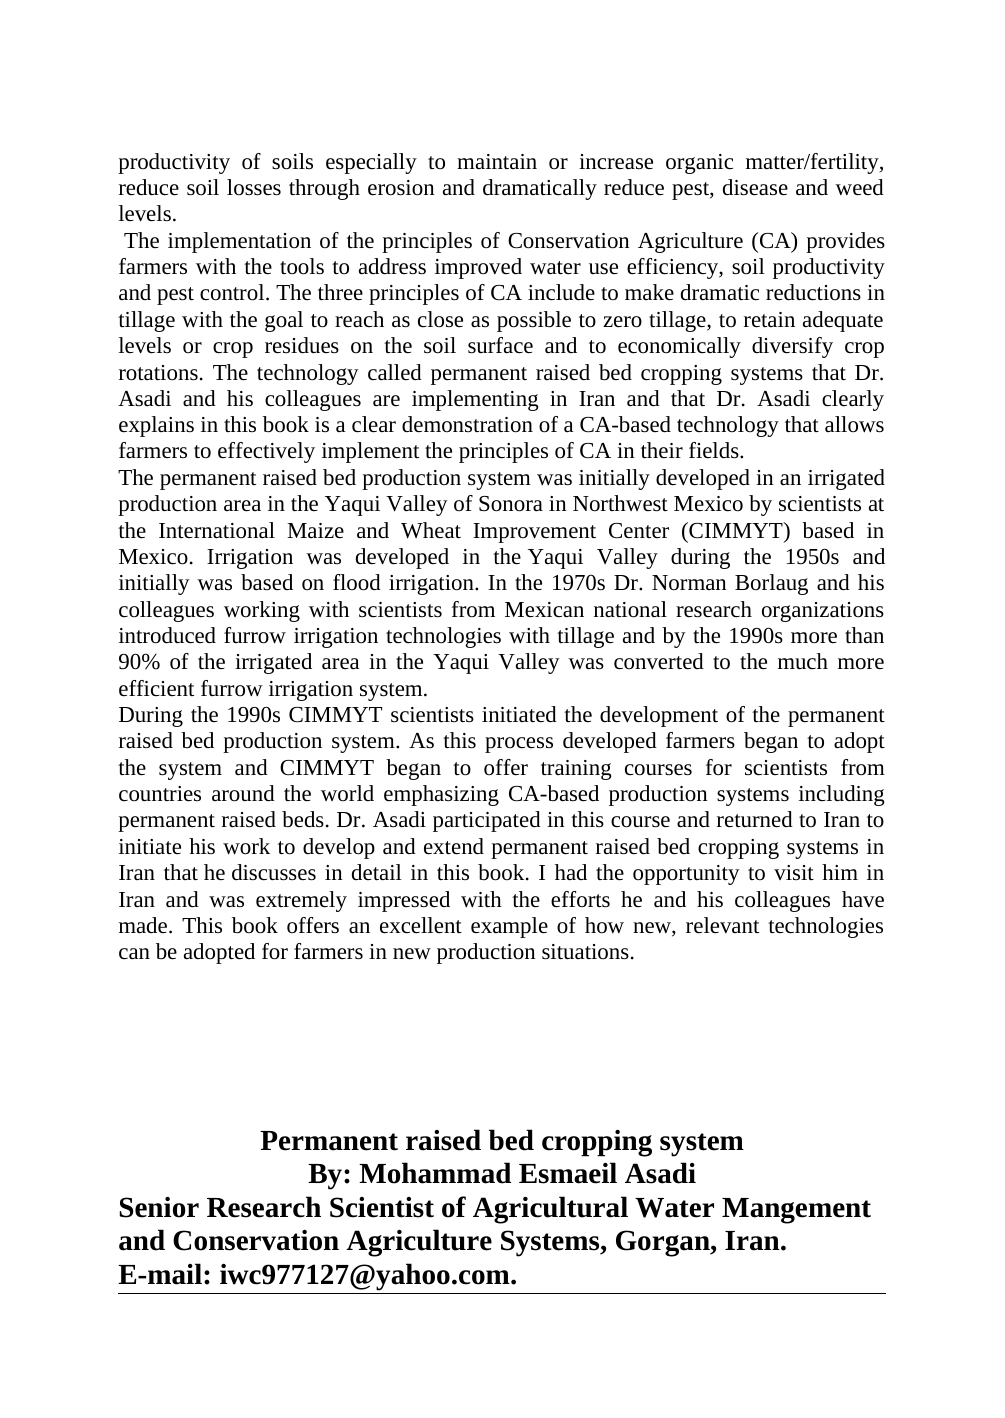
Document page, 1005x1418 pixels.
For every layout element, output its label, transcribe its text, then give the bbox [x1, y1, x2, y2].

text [118, 148, 886, 227]
text Permanent raised bed cropping system [118, 1123, 886, 1156]
text The permanent raised bed production system was initially developed in an irrigated production area in the Yaqui Valley of Sonora in Northwest Mexico by scientists at the International Maize and Wheat Improvement Center (CIMMYT) based in Mexico. Irrigation was developed in the Yaqui Valley during the 1950s and initially was based on flood irrigation. In the 1970s Dr. Norman Borlaug and his colleagues working with scientists from Mexican national research organizations introduced furrow irrigation technologies with tillage and by the 1990s more than 90% of the irrigated area in the Yaqui Valley was converted to the much more efficient furrow irrigation system. [118, 464, 886, 701]
text By: Mohammad Esmaeil Asadi [118, 1156, 886, 1190]
text E-mail: iwc977127@yahoo.com. [118, 1257, 886, 1293]
text The implementation of the principles of Conservation Agriculture (CA) provides farmers with the tools to address improved water use efficiency, soil productivity and pest control. The three principles of CA include to make dramatic reductions in tillage with the goal to reach as close as possible to zero tillage, to retain adequate levels or crop residues on the soil surface and to economically diversify crop rotations. The technology called permanent raised bed cropping systems that Dr. Asadi and his colleagues are implementing in Iran and that Dr. Asadi clearly explains in this book is a clear demonstration of a CA-based technology that allows farmers to effectively implement the principles of CA in their fields. [118, 227, 886, 464]
text During the 1990s CIMMYT scientists initiated the development of the permanent raised bed production system. As this process developed farmers began to adopt the system and CIMMYT began to offer training courses for scientists from countries around the world emphasizing CA-based production systems including permanent raised beds. Dr. Asadi participated in this course and returned to Iran to initiate his work to develop and extend permanent raised bed cropping systems in Iran that he discusses in detail in this book. I had the opportunity to visit him in Iran and was extremely impressed with the efforts he and his colleagues have made. This book offers an excellent example of how new, relevant technologies can be adopted for farmers in new production situations. [118, 701, 886, 965]
text Senior Research Scientist of Agricultural Water Mangement and Conservation Agriculture Systems, Gorgan, Iran. [118, 1190, 886, 1257]
